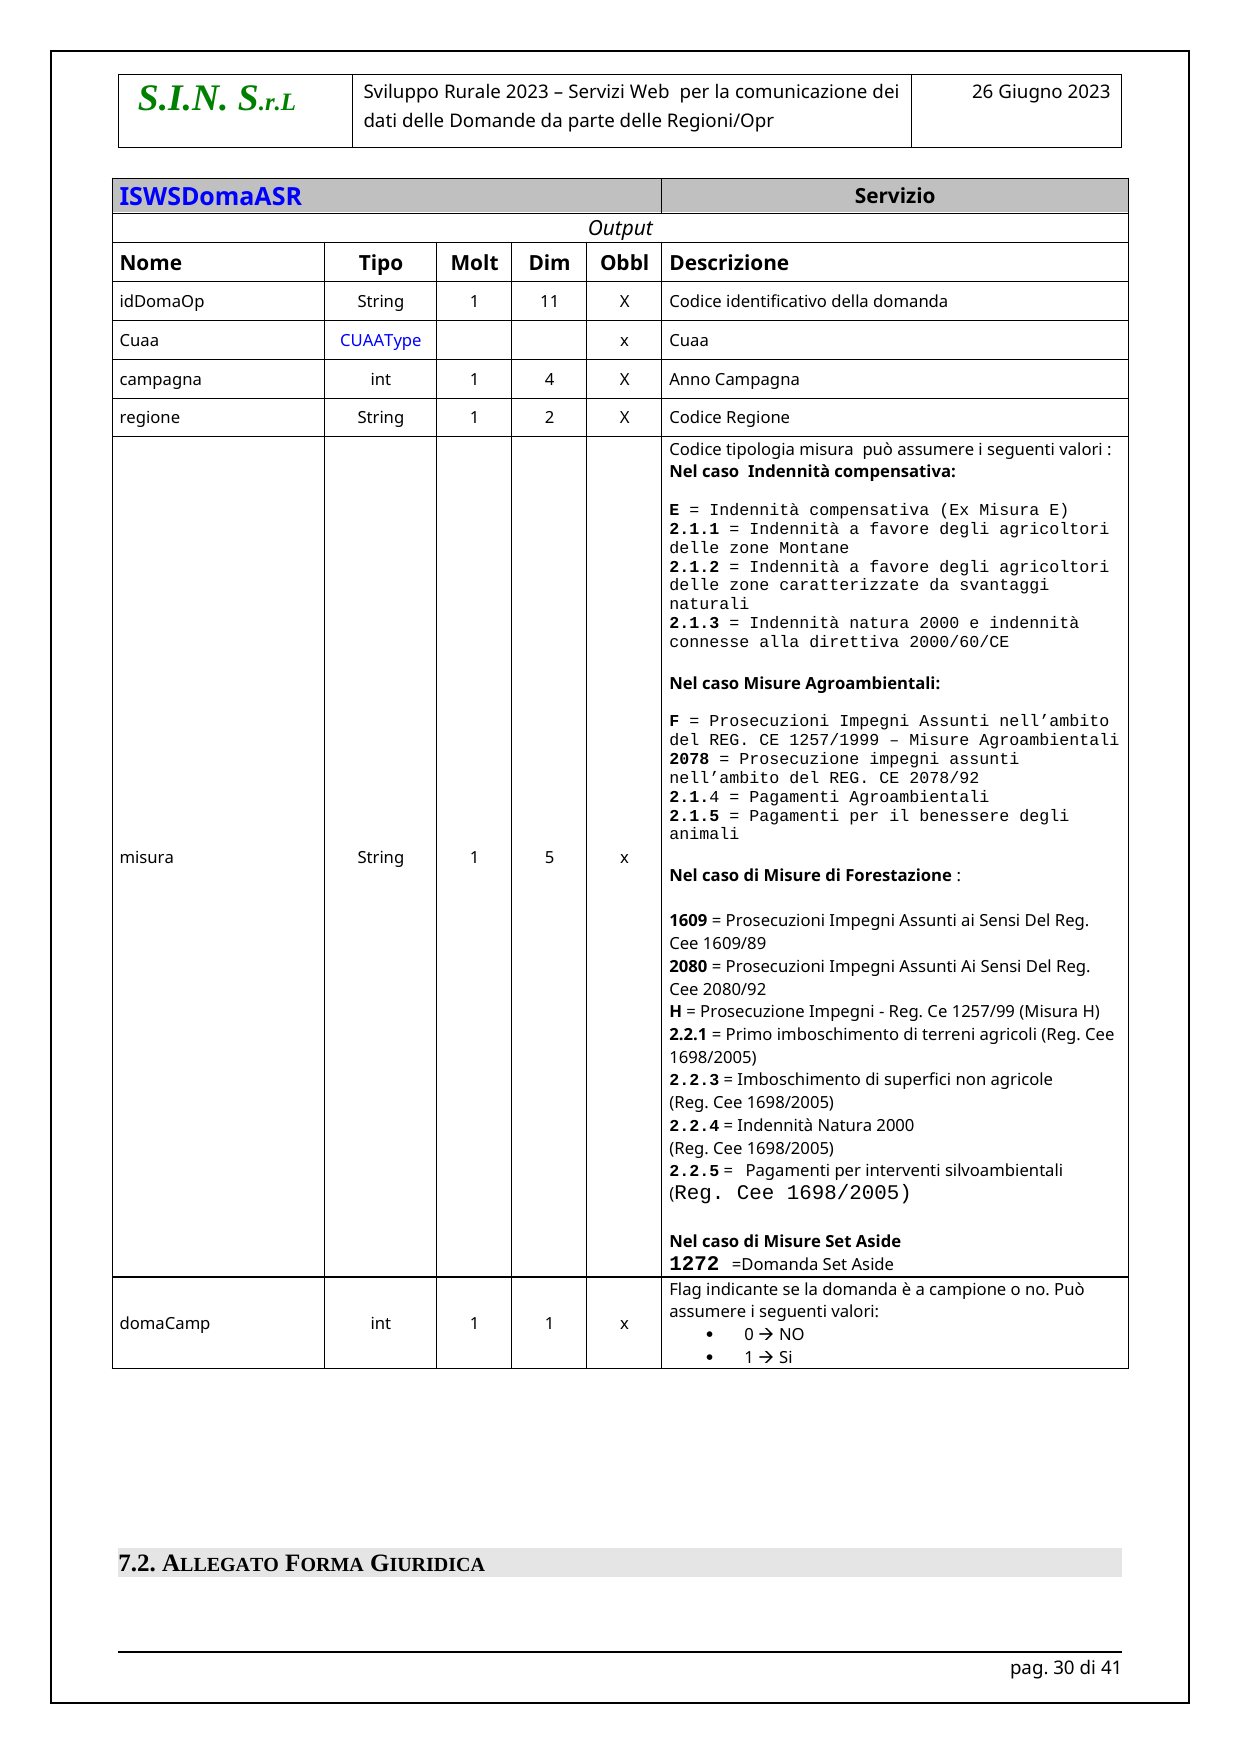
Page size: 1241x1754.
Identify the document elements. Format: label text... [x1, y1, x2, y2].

table_cell 1 [437, 360, 511, 397]
table_cell x [587, 1278, 661, 1368]
table_cell Codice tipologia misura può assumere i seguenti valori : Nel caso Indennità compensativa: E = Indennità compensativa (Ex Misura E) 2.1.1 = Indennità a favore degli agricoltori delle zone Montane 2.1.2 = Indennità a favore degli agricoltori delle zone caratterizzate da svantaggi naturali 2.1.3 = Indennità natura 2000 e indennità connesse alla direttiva 2000/60/CE Nel caso Misure Agroambientali: F = Prosecuzioni Impegni Assunti nell’ambito del REG. CE 1257/1999 – Misure Agroambientali 2078 = Prosecuzione impegni assunti nell’ambito del REG. CE 2078/92 2.1.4 = Pagamenti Agroambientali 2.1.5 = Pagamenti per il benessere degli animali Nel caso di Misure di Forestazione : 1609 = Prosecuzioni Impegni Assunti ai Sensi Del Reg. Cee 1609/89 2080 = Prosecuzioni Impegni Assunti Ai Sensi Del Reg. Cee 2080/92 H = Prosecuzione Impegni - Reg. Ce 1257/99 (Misura H) 2.2.1 = Primo imboschimento di terreni agricoli (Reg. Cee 1698/2005) 2.2.3 = Imboschimento di superfici non agricole (Reg. Cee 1698/2005) 2.2.4 = Indennità Natura 2000 (Reg. Cee 1698/2005) 2.2.5 = Pagamenti per interventi silvoambientali (Reg. Cee 1698/2005) Nel caso di Misure Set Aside 1272 =Domanda Set Aside [662, 437, 1128, 1276]
table_cell Descrizione [662, 243, 1128, 281]
table_cell Anno Campagna [662, 360, 1128, 397]
table_cell Flag indicante se la domanda è a campione o no. Può assumere i seguenti valori: 0 NO 1 Si [662, 1278, 1128, 1368]
table_cell Codice Regione [662, 399, 1128, 436]
table_cell Output [113, 214, 1128, 242]
table_cell 1 [437, 282, 511, 320]
table_cell String [325, 399, 436, 436]
table_cell 1 [437, 399, 511, 436]
table_cell Tipo [325, 243, 436, 281]
table_cell [437, 321, 511, 358]
table_cell regione [113, 399, 324, 436]
table_cell int [325, 360, 436, 397]
table_cell Obbl [587, 243, 661, 281]
table_cell x [587, 321, 661, 358]
list Allegato Forma Giuridica [118, 1548, 1122, 1577]
table_cell int [325, 1278, 436, 1368]
table_cell 1 [512, 1278, 586, 1368]
table_cell CUAAType [325, 321, 436, 358]
table_cell Molt [437, 243, 511, 281]
table_cell 4 [512, 360, 586, 397]
table_cell 1 [437, 437, 511, 1276]
table_header ISWSDomaASR [113, 179, 661, 212]
table_cell Cuaa [662, 321, 1128, 358]
table_cell 5 [512, 437, 586, 1276]
table_cell X [587, 399, 661, 436]
table_cell 2 [512, 399, 586, 436]
table_header Servizio [662, 179, 1128, 212]
table_cell 11 [512, 282, 586, 320]
table_cell String [325, 282, 436, 320]
table_cell [512, 321, 586, 358]
table_cell Cuaa [113, 321, 324, 358]
table_cell misura [113, 437, 324, 1276]
table_cell x [587, 437, 661, 1276]
table_cell Dim [512, 243, 586, 281]
table_cell X [587, 360, 661, 397]
table_cell 1 [437, 1278, 511, 1368]
table_cell Codice identificativo della domanda [662, 282, 1128, 320]
table_cell X [587, 282, 661, 320]
table_cell idDomaOp [113, 282, 324, 320]
table_cell campagna [113, 360, 324, 397]
table_cell Nome [113, 243, 324, 281]
table_cell String [325, 437, 436, 1276]
table_cell domaCamp [113, 1278, 324, 1368]
